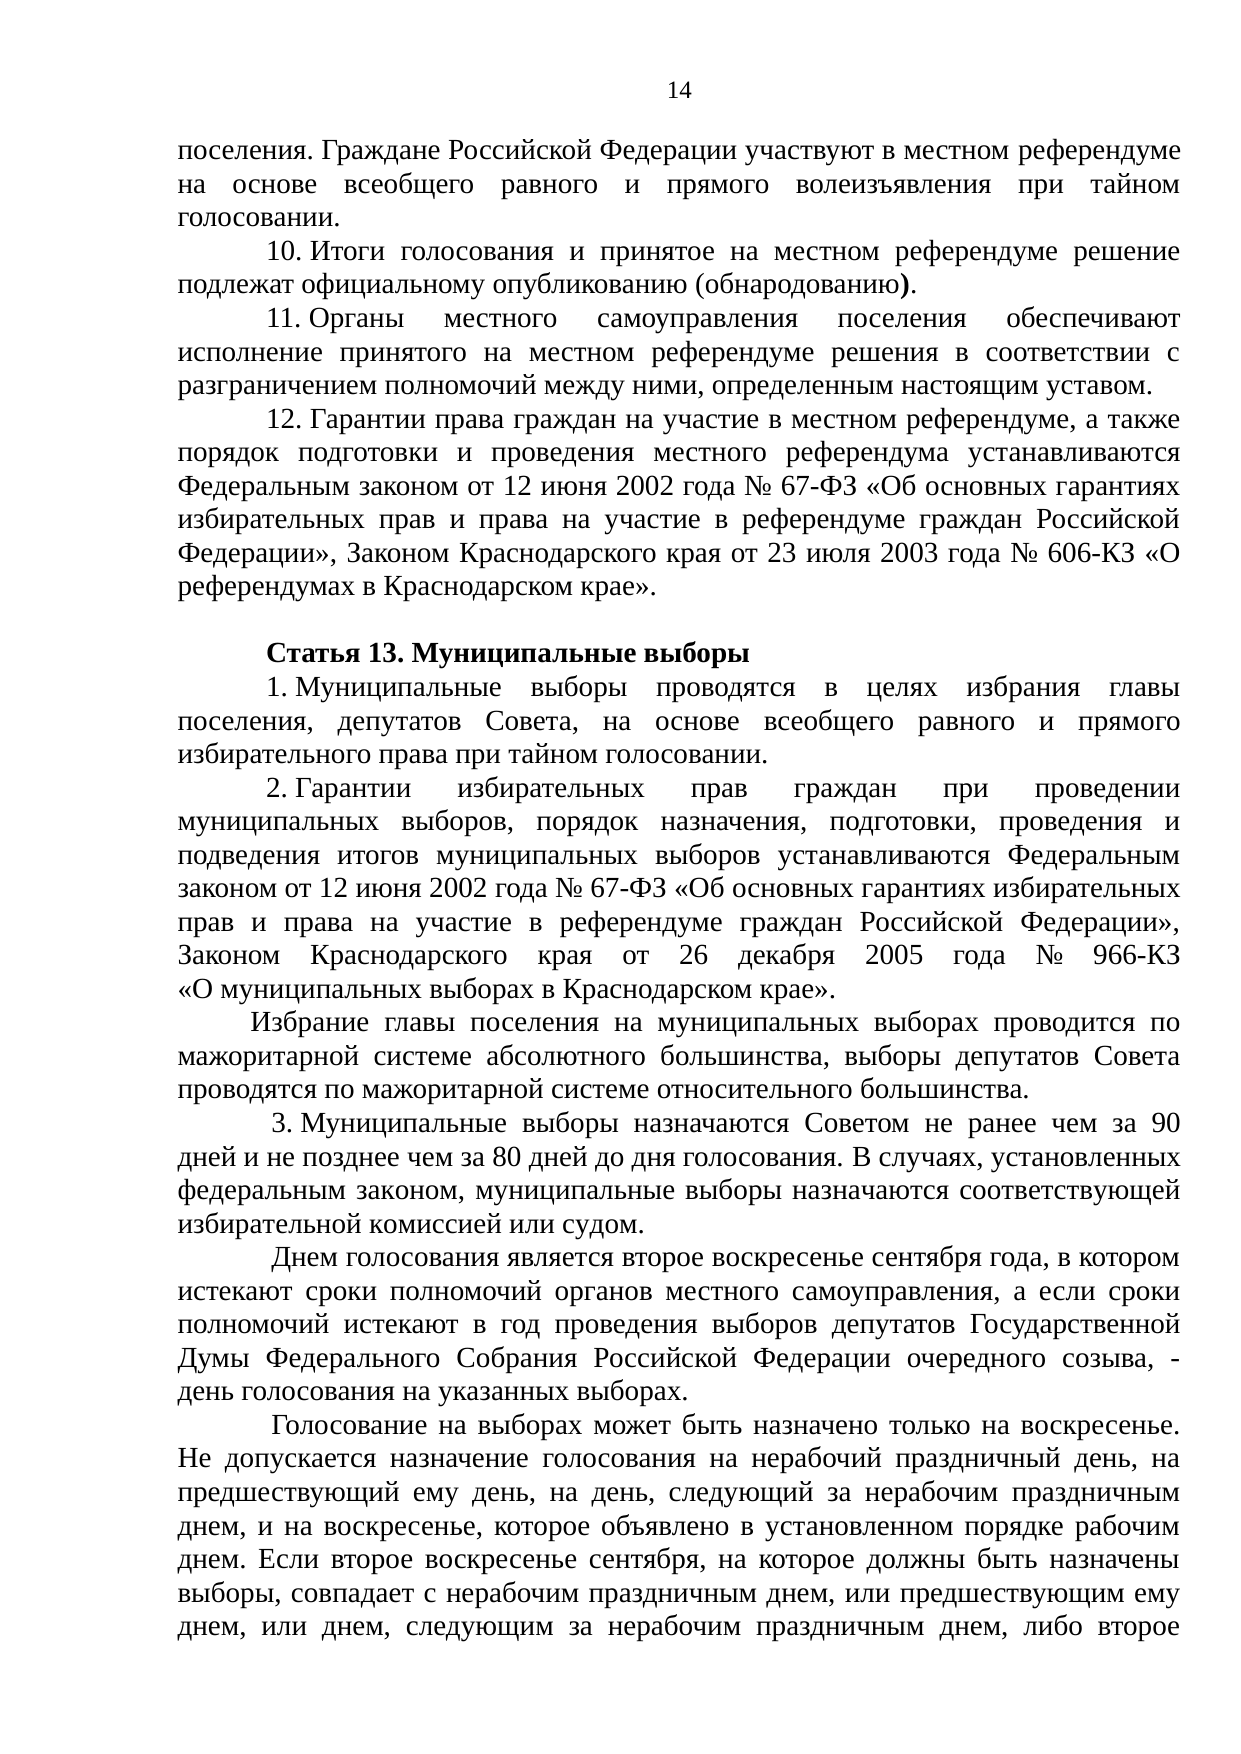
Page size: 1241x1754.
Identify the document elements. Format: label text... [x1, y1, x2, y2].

text Статья 13. Муниципальные выборы [177, 636, 1181, 669]
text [177, 1407, 1181, 1642]
text Избрание главы поселения на муниципальных выборах проводится по мажоритарной системе абсолютного большинства, выборы депутатов Совета проводятся по мажоритарной системе относительного большинства. [177, 1004, 1181, 1105]
text Днем голосования является второе воскресенье сентября года, в котором истекают сроки полномочий органов местного самоуправления, а если сроки полномочий истекают в год проведения выборов депутатов Государственной Думы Федерального Собрания Российской Федерации очередного созыва, - день голосования на указанных выборах. [177, 1239, 1181, 1407]
text 2. Гарантии избирательных прав граждан при проведении муниципальных выборов, порядок назначения, подготовки, проведения и подведения итогов муниципальных выборов устанавливаются Федеральным законом от 12 июня 2002 года № 67-ФЗ «Об основных гарантиях избирательных прав и права на участие в референдуме граждан Российской Федерации», Законом Краснодарского края от 26 декабря 2005 года № 966-КЗ «О муниципальных выборах в Краснодарском крае». [177, 770, 1181, 1004]
text 11. Органы местного самоуправления поселения обеспечивают исполнение принятого на местном референдуме решения в соответствии с разграничением полномочий между ними, определенным настоящим уставом. [177, 300, 1181, 401]
text 12. Гарантии права граждан на участие в местном референдуме, а также порядок подготовки и проведения местного референдума устанавливаются Федеральным законом от 12 июня 2002 года № 67-ФЗ «Об основных гарантиях избирательных прав и права на участие в референдуме граждан Российской Федерации», Законом Краснодарского края от 23 июля 2003 года № 606-КЗ «О референдумах в Краснодарском крае». [177, 401, 1181, 602]
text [177, 132, 1181, 233]
text 3. Муниципальные выборы назначаются Советом не ранее чем за 90 дней и не позднее чем за 80 дней до дня голосования. В случаях, установленных федеральным законом, муниципальные выборы назначаются соответствующей избирательной комиссией или судом. [177, 1105, 1181, 1239]
text 10. Итоги голосования и принятое на местном референдуме решение подлежат официальному опубликованию (обнародованию). [177, 233, 1181, 300]
text 1. Муниципальные выборы проводятся в целях избрания главы поселения, депутатов Совета, на основе всеобщего равного и прямого избирательного права при тайном голосовании. [177, 669, 1181, 770]
